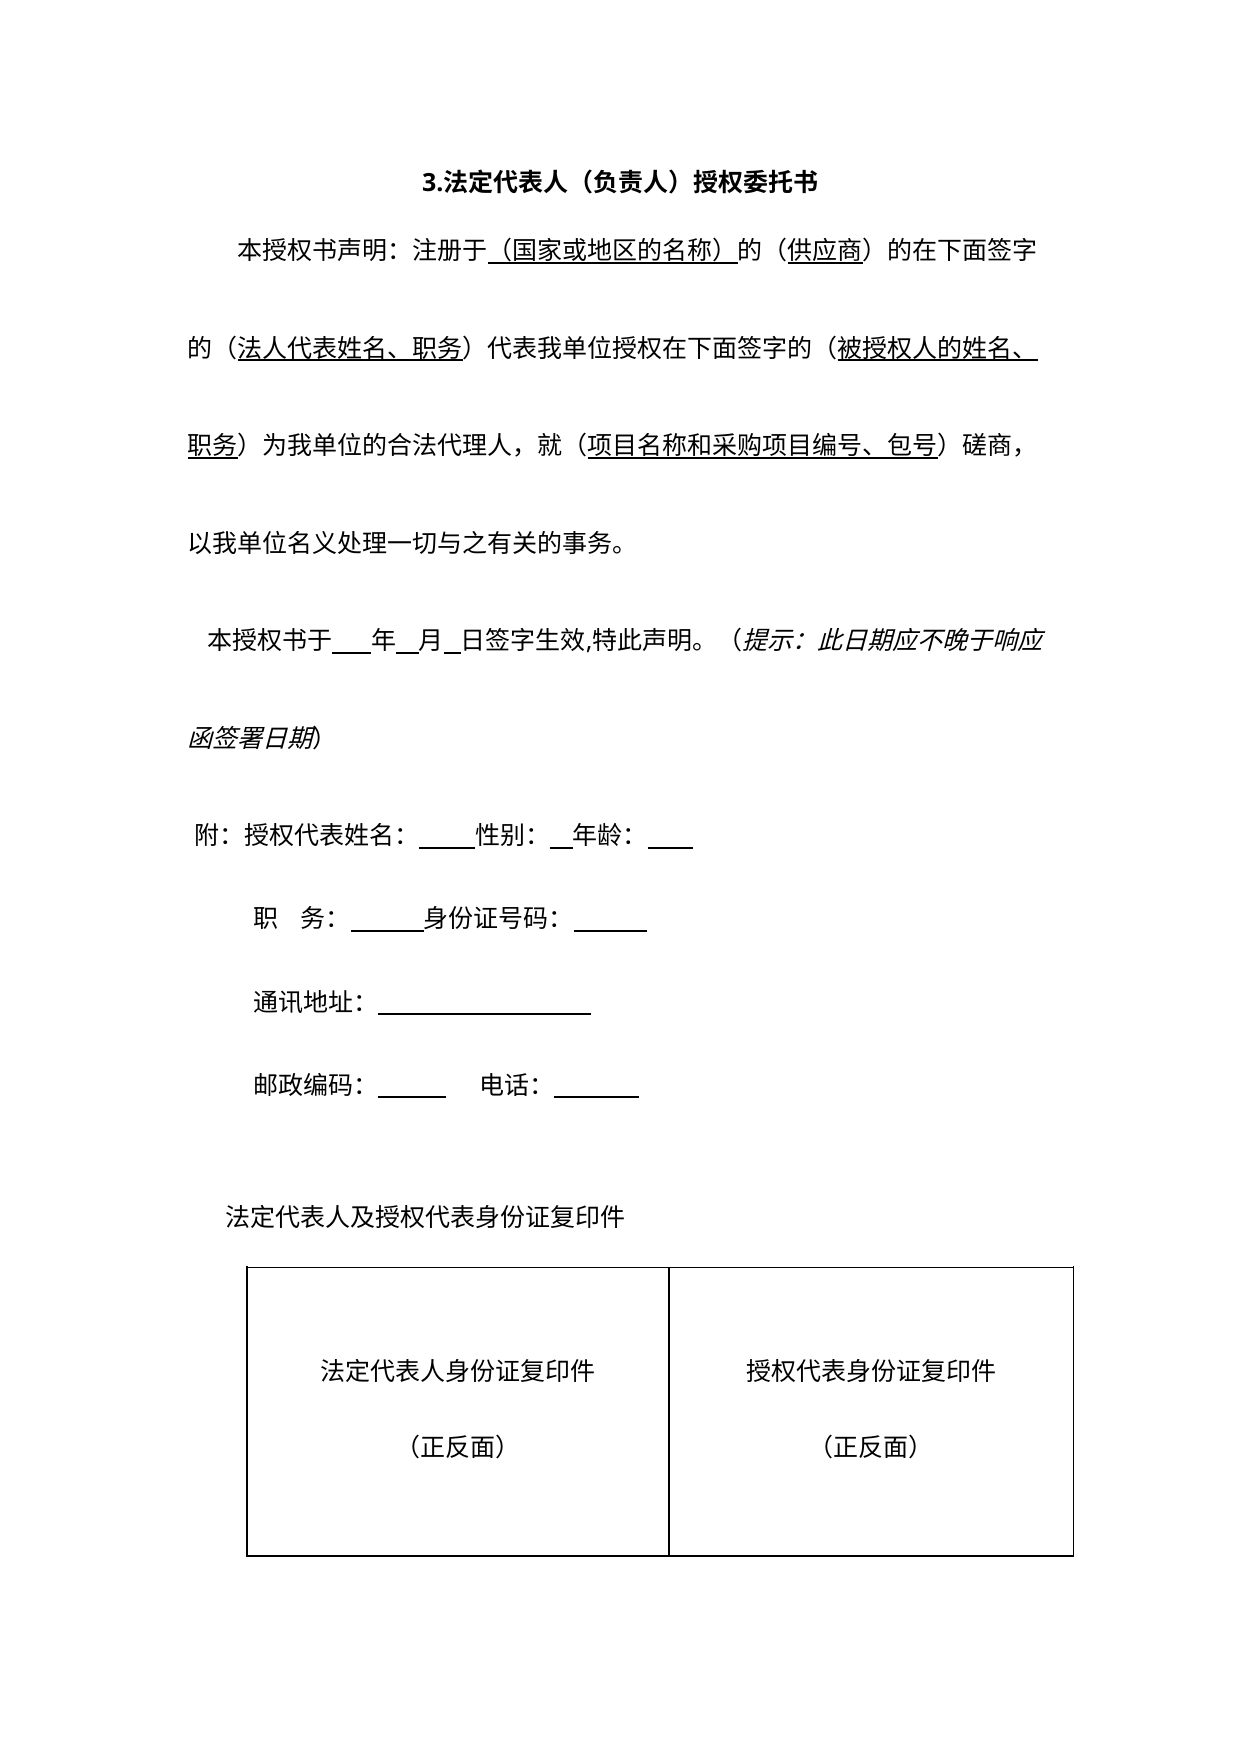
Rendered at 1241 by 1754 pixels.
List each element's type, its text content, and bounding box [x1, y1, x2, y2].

text 本授权书声明：注册于（国家或地区的名称）的（供应商）的在下面签字的（法人代表姓名、职务）代表我单位授权在下面签字的（被授权人的姓名、职务）为我单位的合法代理人，就（项目名称和采购项目编号、包号）磋商，以我单位名义处理一切与之有关的事务。 本授权书于 年 月 日签字生效,特此声明。（提示：此日期应不晚于响应函签署日期） 附：授权代表姓名： 性别： 年龄： [187, 216, 1053, 866]
text 职 务： 身份证号码： [187, 884, 1053, 949]
table_header 法定代表人身份证复印件 （正反面） [248, 1268, 668, 1555]
text 通讯地址： [187, 968, 1053, 1033]
text 邮政编码： 电话： [187, 1051, 1053, 1116]
text 3.法定代表人（负责人）授权委托书 [187, 162, 1053, 198]
text 法定代表人及授权代表身份证复印件 [187, 1183, 1053, 1248]
table_header 授权代表身份证复印件 （正反面） [670, 1268, 1073, 1555]
